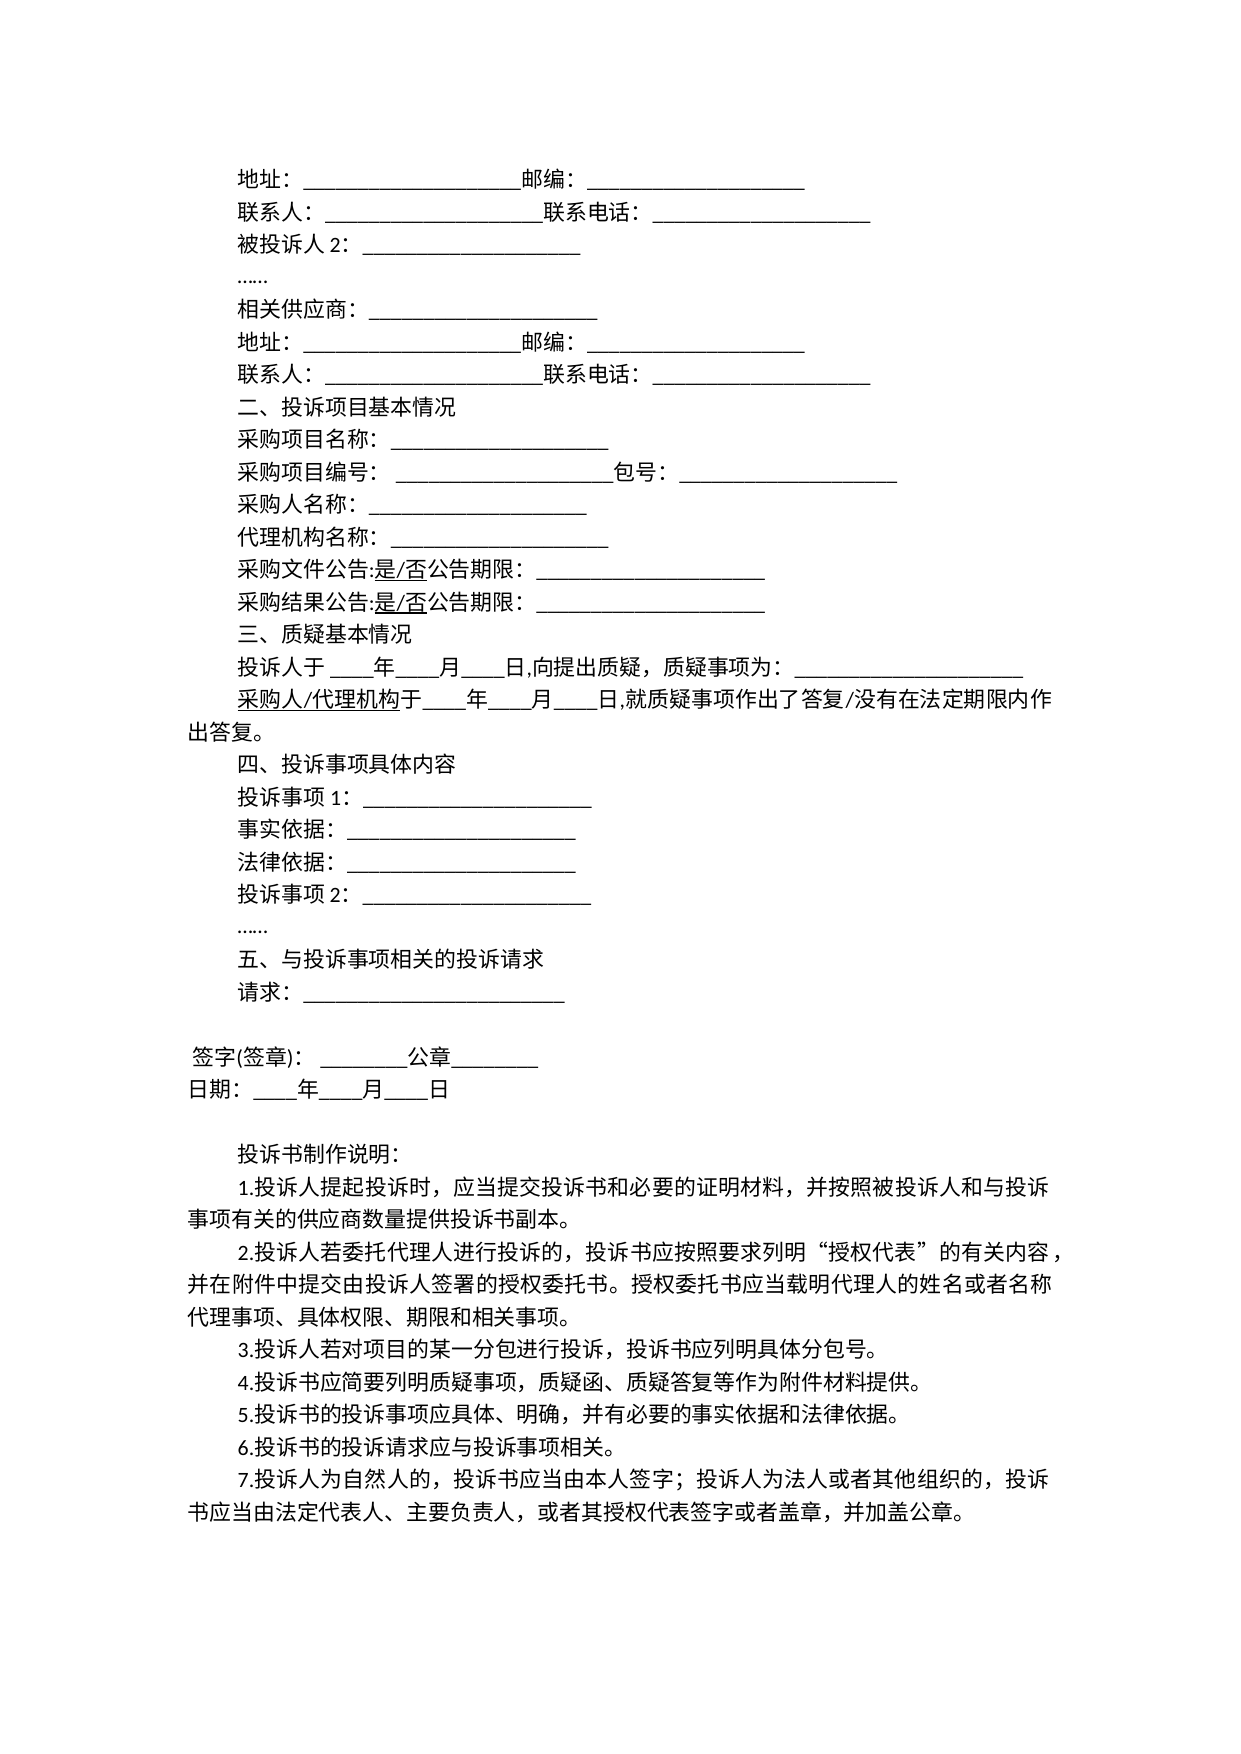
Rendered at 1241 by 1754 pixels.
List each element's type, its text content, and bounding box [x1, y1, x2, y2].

text 1.投诉人提起投诉时，应当提交投诉书和必要的证明材料，并按照被投诉人和与投诉事项有关的供应商数量提供投诉书副本。 [187, 1169, 1053, 1234]
text 法律依据：_____________________ [187, 844, 1053, 877]
text 地址：____________________邮编：____________________ [187, 162, 1053, 194]
text 投诉人于 ____年____月____日,向提出质疑，质疑事项为：_____________________ [187, 649, 1053, 682]
text 投诉书制作说明： [187, 1137, 1053, 1169]
text 3.投诉人若对项目的某一分包进行投诉，投诉书应列明具体分包号。 [187, 1332, 1053, 1364]
text …… [187, 909, 1053, 942]
text 被投诉人2：____________________ [187, 227, 1053, 259]
text 三、质疑基本情况 [187, 617, 1053, 649]
text 相关供应商：_____________________ [187, 292, 1053, 324]
text 联系人：____________________联系电话：____________________ [187, 357, 1053, 389]
text 投诉事项 1：_____________________ [187, 779, 1053, 812]
text 事实依据：_____________________ [187, 812, 1053, 844]
text 地址：____________________邮编：____________________ [187, 324, 1053, 357]
text 二、投诉项目基本情况 [187, 389, 1053, 422]
text 请求：________________________ [187, 974, 1053, 1007]
text 4.投诉书应简要列明质疑事项，质疑函、质疑答复等作为附件材料提供。 [187, 1364, 1053, 1397]
text 6.投诉书的投诉请求应与投诉事项相关。 [187, 1429, 1053, 1462]
text 联系人：____________________联系电话：____________________ [187, 194, 1053, 227]
text 四、投诉事项具体内容 [187, 747, 1053, 779]
text 投诉事项2：_____________________ [187, 877, 1053, 909]
text 采购项目名称：____________________ [187, 422, 1053, 454]
text 2.投诉人若委托代理人进行投诉的，投诉书应按照要求列明“授权代表”的有关内容，并在附件中提交由投诉人签署的授权委托书。授权委托书应当载明代理人的姓名或者名称、代理事项、具体权限、期限和相关事项。 [187, 1234, 1053, 1332]
text 5.投诉书的投诉事项应具体、明确，并有必要的事实依据和法律依据。 [187, 1397, 1053, 1429]
text 五、与投诉事项相关的投诉请求 [187, 942, 1053, 974]
text 采购文件公告:是/否公告期限：_____________________ [187, 552, 1053, 584]
text …… [187, 259, 1053, 292]
text 7.投诉人为自然人的，投诉书应当由本人签字；投诉人为法人或者其他组织的，投诉书应当由法定代表人、主要负责人，或者其授权代表签字或者盖章，并加盖公章。 [187, 1462, 1053, 1527]
text 采购人/代理机构于____年____月____日,就质疑事项作出了答复/没有在法定期限内作出答复。 [187, 682, 1053, 747]
text 日期：____年____月____日 [187, 1072, 1053, 1104]
text 采购结果公告:是/否公告期限：_____________________ [187, 584, 1053, 617]
text 采购人名称：____________________ [187, 487, 1053, 519]
text 采购项目编号： ____________________包号：____________________ [187, 454, 1053, 487]
text 代理机构名称：____________________ [187, 519, 1053, 552]
text 签字(签章)： ________公章________ [187, 1039, 1053, 1072]
